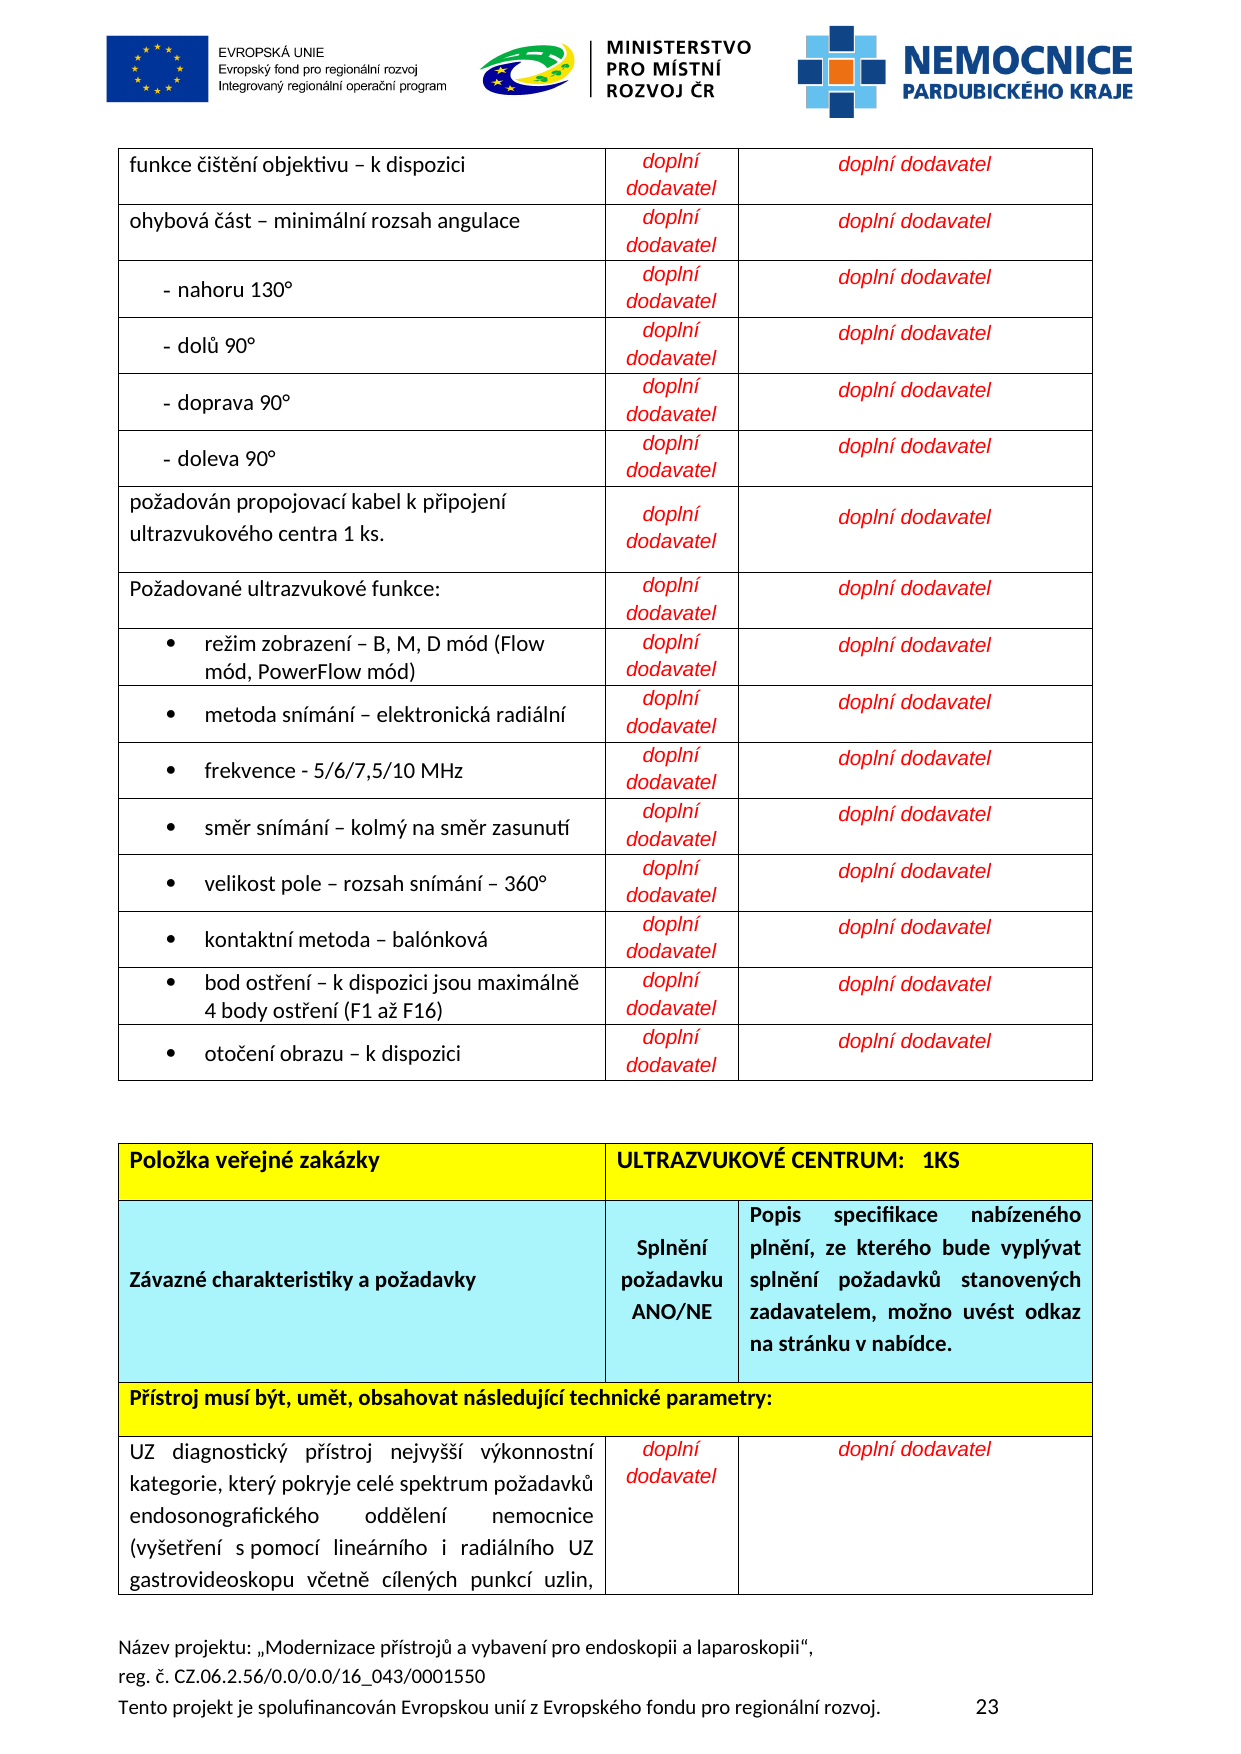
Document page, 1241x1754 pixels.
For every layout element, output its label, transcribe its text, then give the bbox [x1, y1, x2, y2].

table_cell doplní dodavatel [739, 573, 1092, 628]
table_cell doplní dodavatel [739, 431, 1092, 486]
table_cell ohybová část – minimální rozsah angulace [119, 205, 605, 260]
table_cell doplní dodavatel [739, 912, 1092, 967]
table_cell frekvence - 5/6/7,5/10 MHz [119, 743, 605, 798]
table_cell metoda snímání – elektronická radiální [119, 686, 605, 742]
table_header ULTRAZVUKOVÉ CENTRUM: 1ks [606, 1144, 1092, 1199]
table_cell doprava 90° [119, 374, 605, 429]
table_cell doplní dodavatel [739, 686, 1092, 742]
table_cell režim zobrazení – B, M, D mód (Flow mód, PowerFlow mód) [119, 629, 605, 685]
table_cell požadován propojovací kabel k připojení ultrazvukového centra 1 ks. [119, 487, 605, 572]
table_cell doleva 90° [119, 431, 605, 486]
table_cell Závazné charakteristiky a požadavky [119, 1201, 605, 1382]
table_cell doplní dodavatel [606, 149, 738, 204]
table_cell doplní dodavatel [606, 1437, 738, 1593]
table_cell velikost pole – rozsah snímání – 360° [119, 855, 605, 911]
table_cell doplní dodavatel [739, 374, 1092, 429]
table_cell doplní dodavatel [739, 968, 1092, 1024]
table_cell doplní dodavatel [739, 205, 1092, 260]
table_cell dolů 90° [119, 318, 605, 373]
table_cell doplní dodavatel [739, 799, 1092, 854]
table_cell Požadované ultrazvukové funkce: [119, 573, 605, 628]
table_cell doplní dodavatel [739, 1437, 1092, 1593]
table_cell směr snímání – kolmý na směr zasunutí [119, 799, 605, 854]
table_cell doplní dodavatel [739, 743, 1092, 798]
table_cell doplní dodavatel [606, 431, 738, 486]
table_cell doplní dodavatel [739, 149, 1092, 204]
table_cell doplní dodavatel [606, 686, 738, 742]
table_cell kontaktní metoda – balónková [119, 912, 605, 967]
table_cell doplní dodavatel [739, 855, 1092, 911]
table_cell doplní dodavatel [606, 261, 738, 317]
table_cell doplní dodavatel [606, 743, 738, 798]
table_cell Popis specifikace nabízeného plnění, ze kterého bude vyplývat splnění požadavků stanovených zadavatelem, možno uvést odkaz na stránku v nabídce. [739, 1201, 1092, 1382]
table_cell doplní dodavatel [606, 318, 738, 373]
table_cell doplní dodavatel [606, 855, 738, 911]
table_cell bod ostření – k dispozici jsou maximálně 4 body ostření (F1 až F16) [119, 968, 605, 1024]
picture [84, 14, 773, 124]
table_cell doplní dodavatel [739, 1025, 1092, 1080]
table_cell doplní dodavatel [606, 799, 738, 854]
table_cell Splnění požadavku ANO/NE [606, 1201, 738, 1382]
table_cell doplní dodavatel [739, 261, 1092, 317]
table_cell funkce čištění objektivu – k dispozici [119, 149, 605, 204]
table_cell doplní dodavatel [739, 318, 1092, 373]
table_cell doplní dodavatel [739, 487, 1092, 572]
table_cell doplní dodavatel [606, 205, 738, 260]
picture [796, 24, 1133, 119]
table_cell doplní dodavatel [606, 968, 738, 1024]
table_cell Přístroj musí být, umět, obsahovat následující technické parametry: [119, 1383, 1092, 1436]
table_cell doplní dodavatel [606, 912, 738, 967]
table_cell doplní dodavatel [739, 629, 1092, 685]
table_cell doplní dodavatel [606, 573, 738, 628]
table_cell doplní dodavatel [606, 487, 738, 572]
table_header Položka veřejné zakázky [119, 1144, 605, 1199]
table_cell nahoru 130° [119, 261, 605, 317]
table_cell doplní dodavatel [606, 629, 738, 685]
table_cell doplní dodavatel [606, 374, 738, 429]
table_cell otočení obrazu – k dispozici [119, 1025, 605, 1080]
table_cell doplní dodavatel [606, 1025, 738, 1080]
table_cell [119, 1437, 605, 1593]
